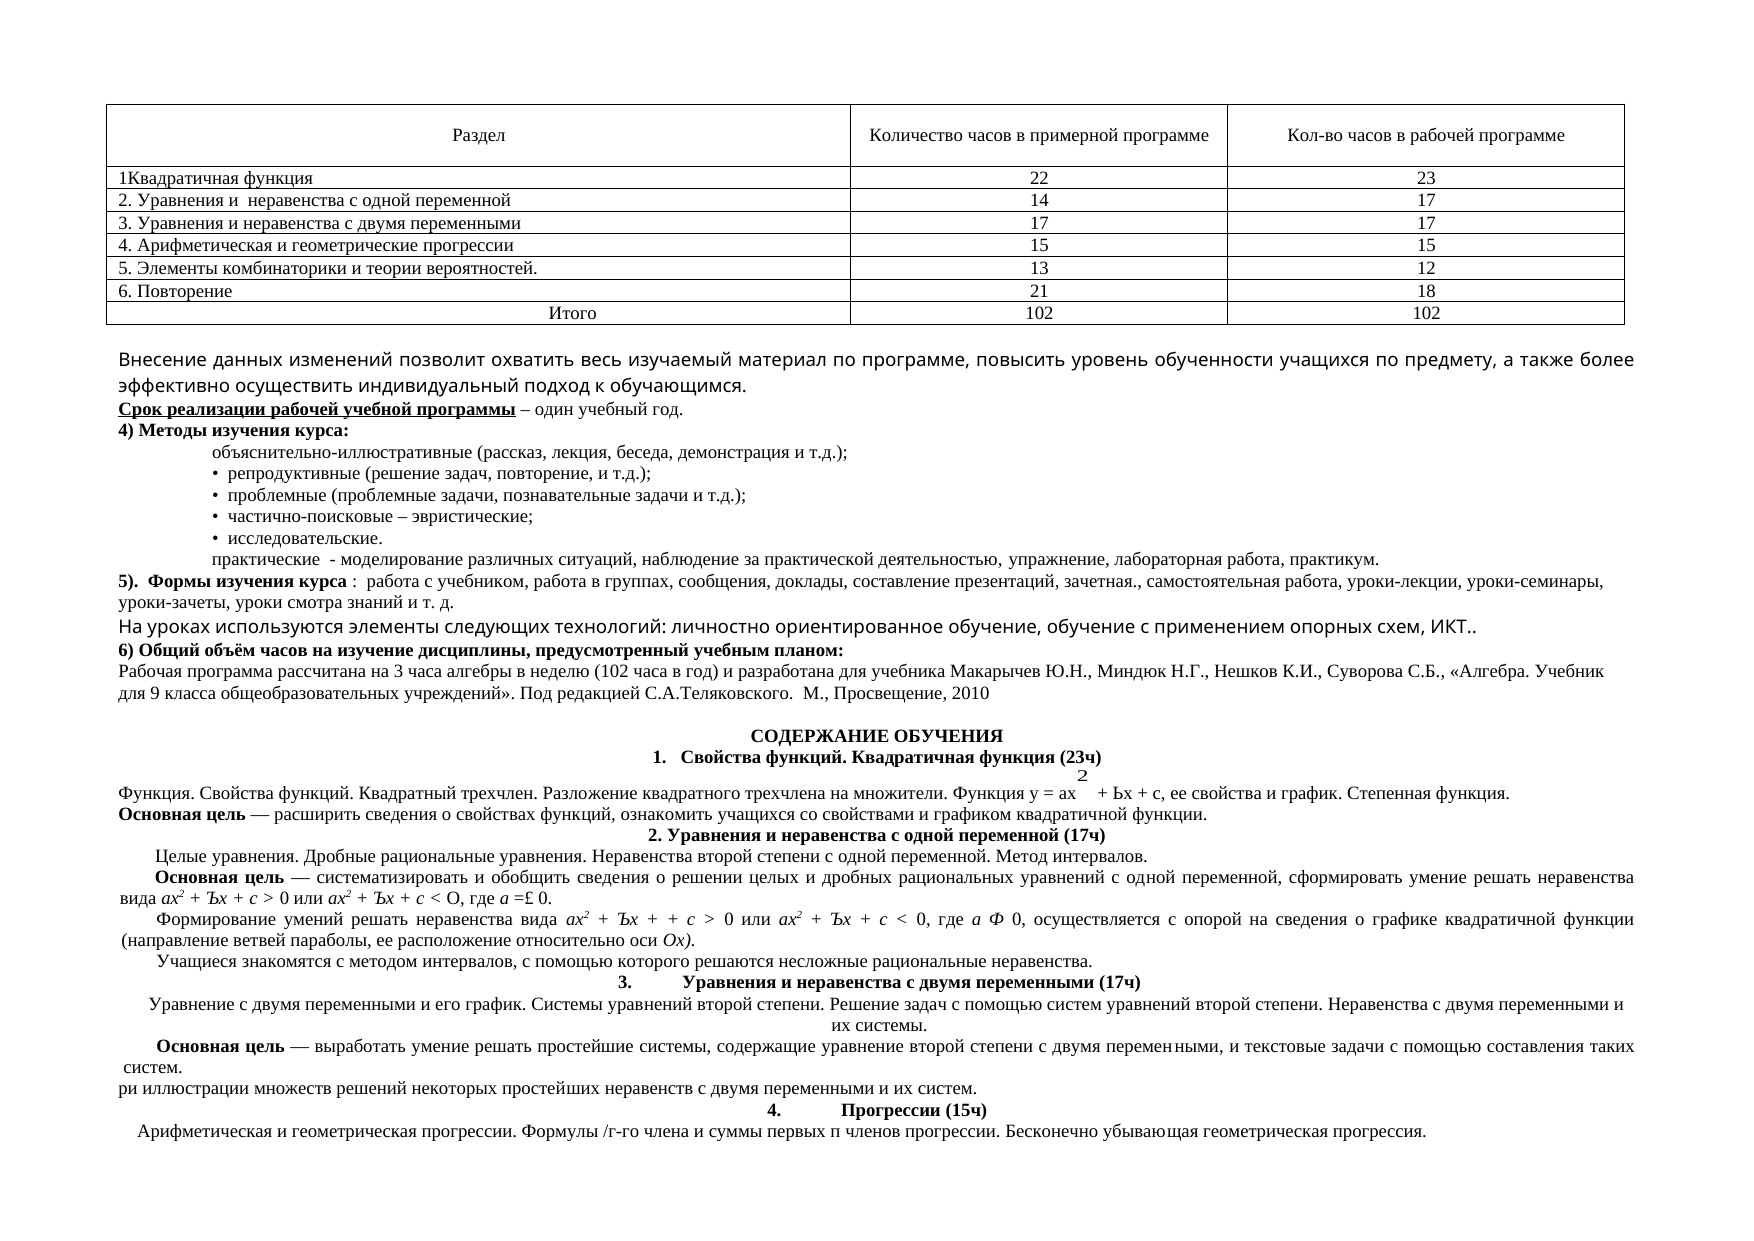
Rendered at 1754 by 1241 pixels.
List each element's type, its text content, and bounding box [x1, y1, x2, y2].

table_cell 15 [1228, 234, 1624, 256]
text Внесение данных изменений позволит охватить весь изучаемый материал по программе, повысить уровень обученности учащихся по предмету, а также более эффективно осуществить индивидуальный подход к обучающимся. [118, 346, 1636, 397]
table_cell 17 [1228, 212, 1624, 233]
table_header Раздел [107, 105, 850, 166]
table_cell 102 [851, 302, 1227, 324]
table_cell 3. Уравнения и неравенства с двумя переменными [107, 212, 850, 233]
text Рабочая программа рассчитана на 3 часа алгебры в неделю (102 часа в год) и разработана для учебника Макарычев Ю.Н., Миндюк Н.Г., Нешков К.И., Суворова С.Б., «Алгебра. Учебник для 9 класса общеобразовательных учреждений». Под редакцией С.А.Теляковского. М., Просвещение, 2010 [118, 660, 1636, 703]
table_cell 17 [851, 212, 1227, 233]
table_cell 2. Уравнения и неравенства с одной переменной [107, 189, 850, 211]
text Целые уравнения. Дробные рациональные уравнения. Неравенства второй степени с одной переменной. Метод интервалов. [119, 846, 1633, 867]
table_cell 23 [1228, 167, 1624, 188]
table_cell 17 [1228, 189, 1624, 211]
text 4) Методы изучения курса: [118, 419, 1636, 441]
table_cell 18 [1228, 280, 1624, 301]
table_cell Итого [107, 302, 850, 324]
text Учащиеся знакомятся с методом интервалов, с помощью которого решаются несложные рациональные неравенства. [123, 951, 1635, 972]
text Срок реализации рабочей учебной программы – один учебный год. [118, 397, 1636, 419]
table_cell 13 [851, 257, 1227, 278]
text 4. Прогрессии (15ч) [118, 1099, 1636, 1120]
text СОДЕРЖАНИЕ ОБУЧЕНИЯ [118, 725, 1636, 746]
text Функция. Свойства функций. Квадратный трехчлен. Разложение квадратного трехчлена на множители. Функция у = ах + Ьх + с, ее свойства и график. Степенная функция. [118, 768, 1636, 803]
text Основная цель — расширить сведения о свойствах функций, ознакомить учащихся со свойствами и графиком квадратичной функции. [118, 803, 1636, 825]
table_cell 1Квадратичная функция [107, 167, 850, 188]
table_header Количество часов в примерной программе [851, 105, 1227, 166]
table_header Кол-во часов в рабочей программе [1228, 105, 1624, 166]
text 6) Общий объём часов на изучение дисциплины, предусмотренный учебным планом: [118, 638, 1636, 660]
text На уроках используются элементы следующих технологий: личностно ориентированное обучение, обучение с применением опорных схем, ИКТ.. [118, 613, 1636, 638]
text 2. Уравнения и неравенства с одной переменной (17ч) [118, 825, 1636, 846]
table_cell 12 [1228, 257, 1624, 278]
table_cell 6. Повторение [107, 280, 850, 301]
table_cell 21 [851, 280, 1227, 301]
table_cell 15 [851, 234, 1227, 256]
text 5). Формы изучения курса : работа с учебником, работа в группах, сообщения, доклады, составление презентаций, зачетная., самостоятельная работа, уроки-лекции, уроки-семинары, уроки-зачеты, уроки смотра знаний и т. д. [118, 570, 1636, 613]
text Основная цель — систематизировать и обобщить сведения о решении целых и дробных рациональных уравнений с одной переменной, сформировать умение решать неравенства вида ах2 + Ъх + с > 0 или ах2 + Ъх + с < О, где а =£ 0. [119, 867, 1635, 909]
text практические - моделирование различных ситуаций, наблюдение за практической деятельностью, упражнение, лабораторная работа, практикум. [118, 548, 1636, 570]
text ри иллюстрации множеств решений некоторых простейших неравенств с двумя переменными и их систем. [118, 1077, 1636, 1099]
text Формирование умений решать неравенства вида ах2 + Ъх + + с > 0 или ах2 + Ъх + с < 0, где а Ф 0, осуществляется с опорой на сведения о графике квадратичной функции (направление ветвей параболы, ее расположение относительно оси Ох). [121, 909, 1636, 951]
table_cell 14 [851, 189, 1227, 211]
text 3. Уравнения и неравенства с двумя переменными (17ч) Уравнение с двумя переменными и его график. Системы уравнений второй степени. Решение задач с помощью систем уравнений второй степени. Неравенства с двумя переменными и их системы. [123, 972, 1636, 1035]
table_cell 4. Арифметическая и геометрические прогрессии [107, 234, 850, 256]
table_cell 22 [851, 167, 1227, 188]
text Основная цель — выработать умение решать простейшие системы, содержащие уравнение второй степени с двумя переменными, и текстовые задачи с помощью составления таких систем. [123, 1035, 1636, 1077]
text 1. Свойства функций. Квадратичная функция (23ч) [118, 746, 1636, 768]
text Арифметическая и геометрическая прогрессии. Формулы /г-го члена и суммы первых п членов прогрессии. Бесконечно убывающая геометрическая прогрессия. [118, 1120, 1636, 1142]
table_cell 5. Элементы комбинаторики и теории вероятностей. [107, 257, 850, 278]
table_cell 102 [1228, 302, 1624, 324]
text объяснительно-иллюстративные (рассказ, лекция, беседа, демонстрация и т.д.); • репродуктивные (решение задач, повторение, и т.д.); • проблемные (проблемные задачи, познавательные задачи и т.д.); • частично-поисковые – эвристические; • исследовательские. [212, 441, 1636, 548]
